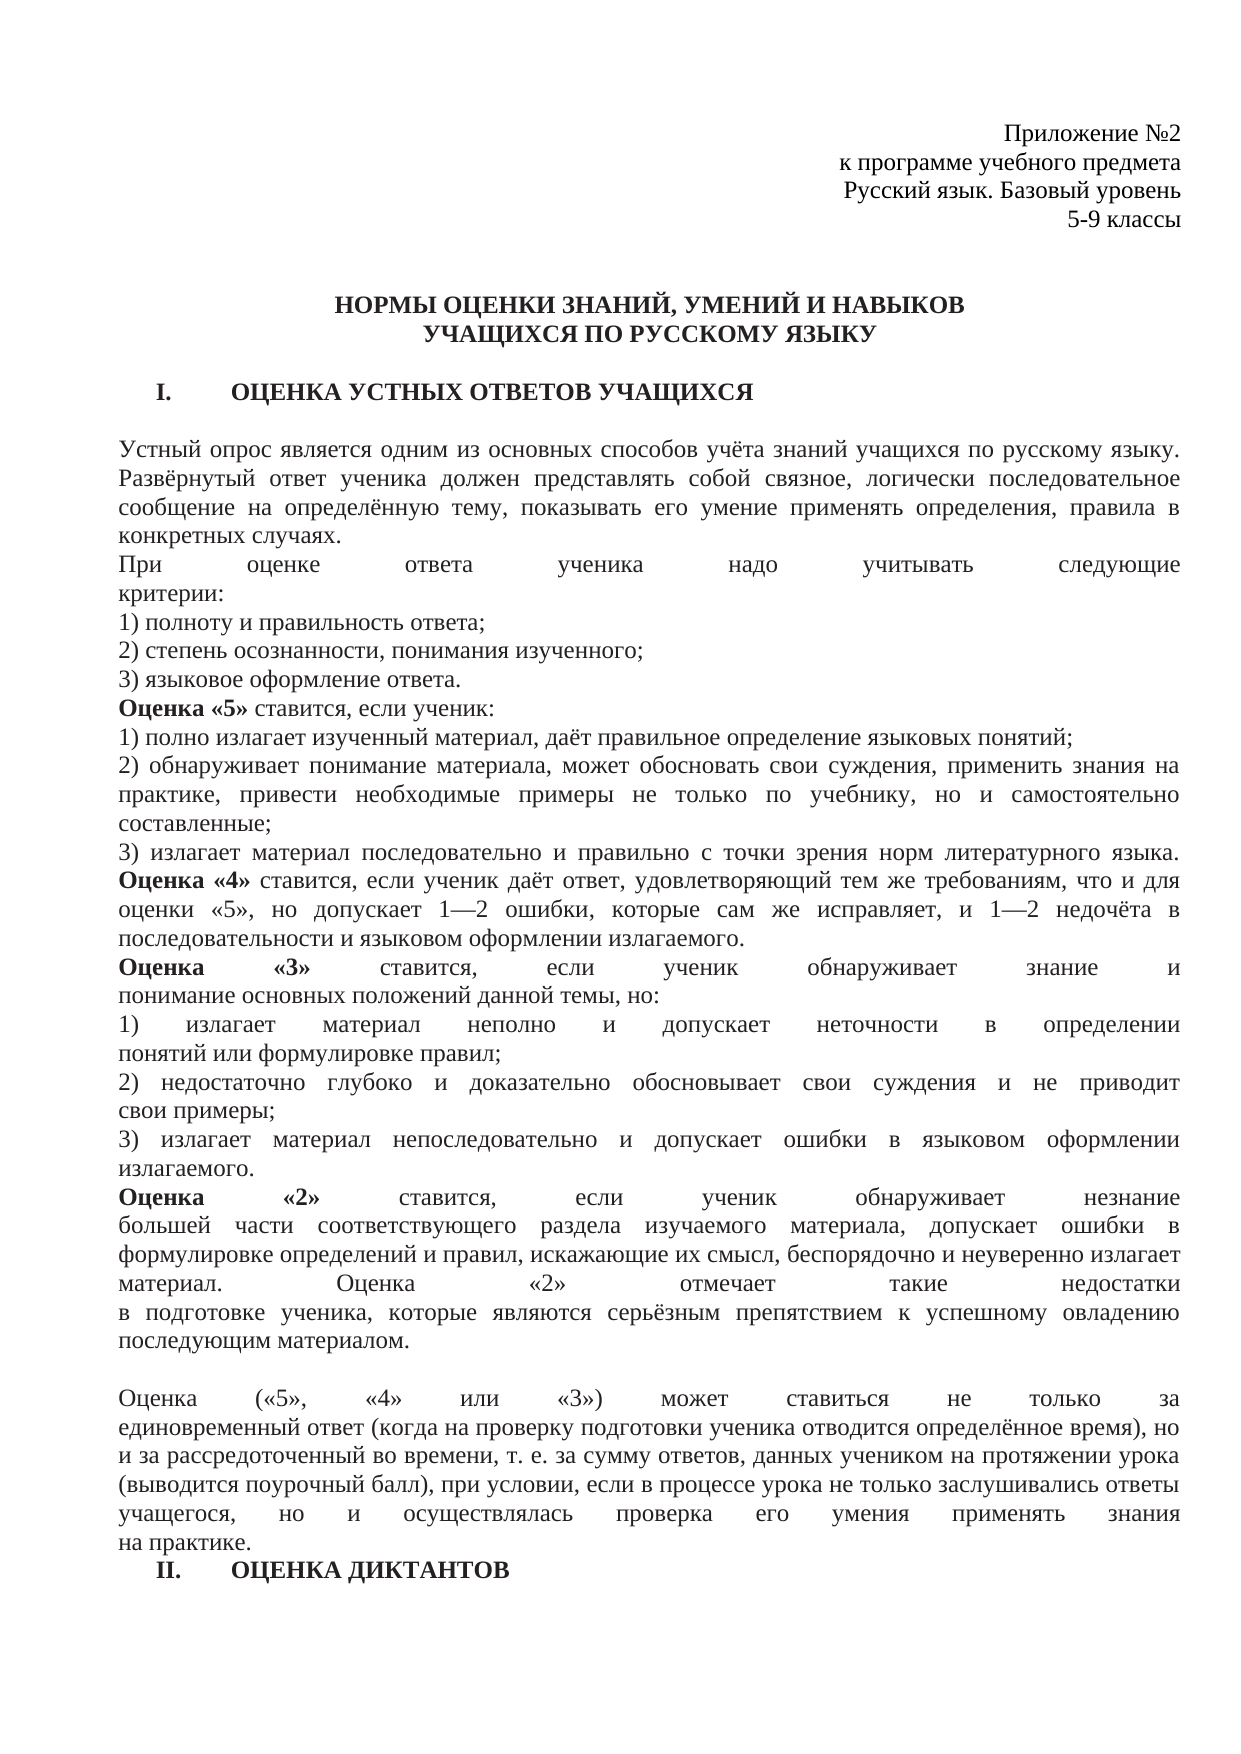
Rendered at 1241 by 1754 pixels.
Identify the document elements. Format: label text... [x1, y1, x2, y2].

text 3) языковое оформление ответа. Оценка «5» ставится, если ученик: [118, 664, 1181, 722]
text Приложение №2 [118, 118, 1181, 147]
text При оценке ответа ученика надо учитывать следующие критерии: [118, 549, 1181, 607]
text Русский язык. Базовый уровень [118, 176, 1181, 204]
text Устный опрос является одним из основных способов учёта знаний учащихся по русскому языку. Развёрнутый ответ ученика должен представлять собой связное, логически последовательное сообщение на определённую тему, показывать его умение применять определения, правила в конкретных случаях. [118, 434, 1181, 549]
text Оценка («5», «4» или «3») может ставиться не только за единовременный ответ (когда на проверку подготовки ученика отводится определённое время), но и за рассредоточенный во времени, т. е. за сумму ответов, данных учеником на протяжении урока (выводится поурочный балл), при условии, если в процессе урока не только заслушивались ответы учащегося, но и осуществлялась проверка его умения применять знания на практике. [118, 1354, 1181, 1556]
text Оценка «3» ставится, если ученик обнаруживает знание и понимание основных положений данной темы, но: [118, 952, 1181, 1009]
text 1) полно излагает изученный материал, даёт правильное определение языковых понятий; [118, 722, 1181, 751]
text 2) обнаруживает понимание материала, может обосновать свои суждения, применить знания на практике, привести необходимые примеры не только по учебнику, но и самостоятельно составленные; [118, 751, 1181, 837]
text 3) излагает материал последовательно и правильно с точки зрения норм литературного языка. Оценка «4» ставится, если ученик даёт ответ, удовлетворяющий тем же требованиям, что и для оценки «5», но допускает 1—2 ошибки, которые сам же исправляет, и 1—2 недочёта в последовательности и языковом оформлении излагаемого. [118, 837, 1181, 952]
list ОЦЕНКА УСТНЫХ ОТВЕТОВ УЧАЩИХСЯ [156, 377, 1181, 406]
text НОРМЫ ОЦЕНКИ ЗНАНИЙ, УМЕНИЙ И НАВЫКОВ УЧАЩИХСЯ ПО РУССКОМУ ЯЗЫКУ [118, 291, 1181, 348]
text 5-9 классы [118, 204, 1181, 233]
text 2) степень осознанности, понимания изученного; [118, 636, 1181, 664]
text 1) полноту и правильность ответа; [118, 607, 1181, 636]
text к программе учебного предмета [118, 147, 1181, 176]
text 3) излагает материал непоследовательно и допускает ошибки в языковом оформлении излагаемого. Оценка «2» ставится, если ученик обнаруживает незнание большей части соответствующего раздела изучаемого материала, допускает ошибки в формулировке определений и правил, искажающие их смысл, беспорядочно и неуверенно излагает материал. Оценка «2» отмечает такие недостатки в подготовке ученика, которые являются серьёзным препятствием к успешному овладению последующим материалом. [118, 1124, 1181, 1354]
text 2) недостаточно глубоко и доказательно обосновывает свои суждения и не приводит свои примеры; [118, 1067, 1181, 1124]
text 1) излагает материал неполно и допускает неточности в определении понятий или формулировке правил; [118, 1009, 1181, 1067]
list ОЦЕНКА ДИКТАНТОВ [156, 1556, 1181, 1584]
